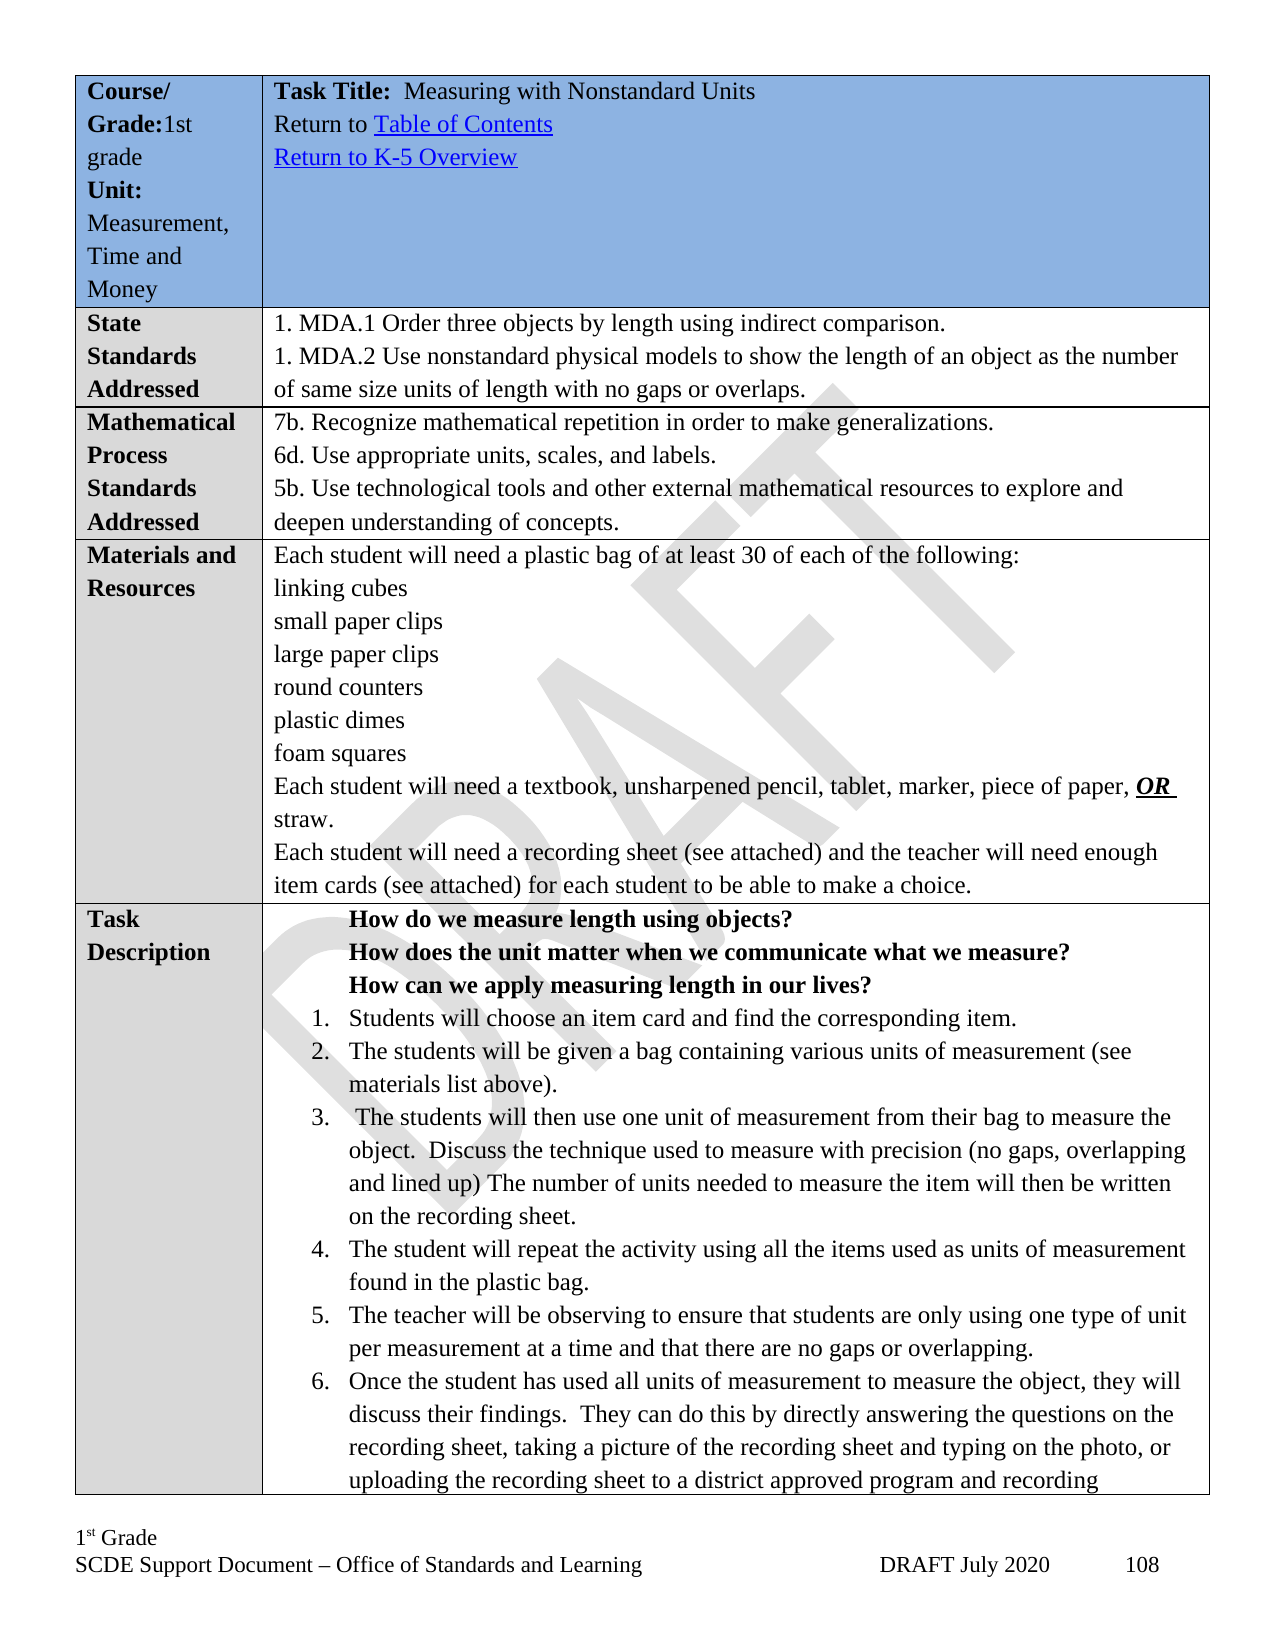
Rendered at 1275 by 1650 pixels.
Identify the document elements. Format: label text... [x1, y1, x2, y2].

table_header Course/Grade:1st grade Unit: Measurement, Time and Money [76, 76, 262, 307]
table_cell Materials and Resources [76, 540, 262, 903]
table_cell 1. MDA.1 Order three objects by length using indirect comparison. 1. MDA.2 Use nonstandard physical models to show the length of an object as the number of same size units of length with no gaps or overlaps. [263, 308, 1209, 406]
table_cell Mathematical Process Standards Addressed [76, 408, 262, 539]
table_header Task Title: Measuring with Nonstandard Units Return to Table of Contents Return to K-5 Overview [263, 76, 1209, 307]
table_cell Each student will need a plastic bag of at least 30 of each of the following: linking cubes small paper clips large paper clips round counters plastic dimes foam squares Each student will need a textbook, unsharpened pencil, tablet, marker, piece of paper, OR straw. Each student will need a recording sheet (see attached) and the teacher will need enough item cards (see attached) for each student to be able to make a choice. [263, 540, 1209, 903]
table_cell 7b. Recognize mathematical repetition in order to make generalizations. 6d. Use appropriate units, scales, and labels. 5b. Use technological tools and other external mathematical resources to explore and deepen understanding of concepts. [263, 408, 1209, 539]
table_cell State Standards Addressed [76, 308, 262, 406]
table_cell Task Description [76, 904, 262, 1494]
